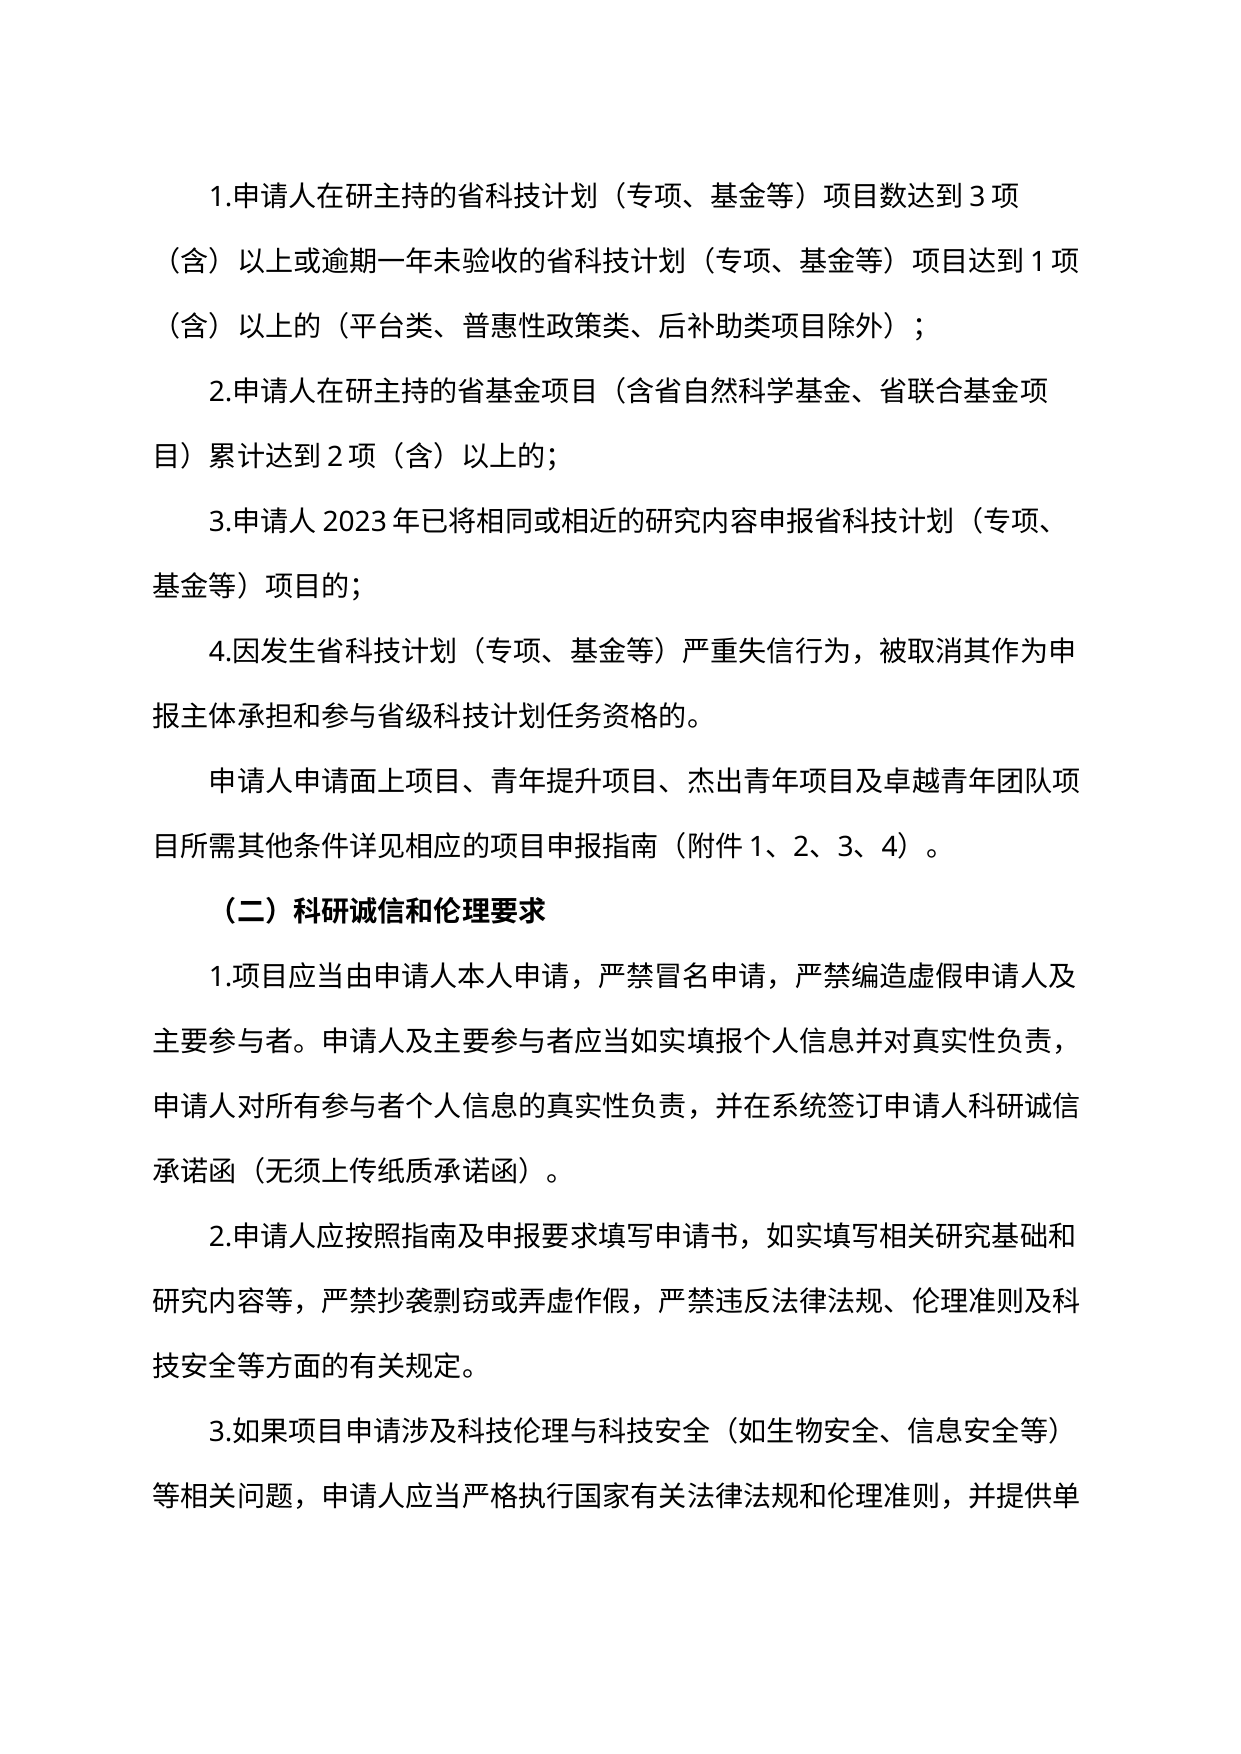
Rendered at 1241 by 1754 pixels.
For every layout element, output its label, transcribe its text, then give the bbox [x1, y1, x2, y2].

text 1.项目应当由申请人本人申请，严禁冒名申请，严禁编造虚假申请人及主要参与者。申请人及主要参与者应当如实填报个人信息并对真实性负责，申请人对所有参与者个人信息的真实性负责，并在系统签订申请人科研诚信承诺函（无须上传纸质承诺函）。 [152, 942, 1088, 1202]
text 申请人申请面上项目、青年提升项目、杰出青年项目及卓越青年团队项目所需其他条件详见相应的项目申报指南（附件1、2、3、4）。 [152, 747, 1088, 877]
text 2.申请人应按照指南及申报要求填写申请书，如实填写相关研究基础和研究内容等，严禁抄袭剽窃或弄虚作假，严禁违反法律法规、伦理准则及科技安全等方面的有关规定。 [152, 1202, 1088, 1397]
text （二）科研诚信和伦理要求 [152, 877, 1088, 942]
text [152, 1397, 1088, 1527]
text 2.申请人在研主持的省基金项目（含省自然科学基金、省联合基金项目）累计达到2项（含）以上的； [152, 357, 1088, 487]
text 3.申请人2023年已将相同或相近的研究内容申报省科技计划（专项、基金等）项目的； [152, 487, 1088, 617]
text 4.因发生省科技计划（专项、基金等）严重失信行为，被取消其作为申报主体承担和参与省级科技计划任务资格的。 [152, 617, 1088, 747]
text 1.申请人在研主持的省科技计划（专项、基金等）项目数达到3项（含）以上或逾期一年未验收的省科技计划（专项、基金等）项目达到1项（含）以上的（平台类、普惠性政策类、后补助类项目除外）； [152, 162, 1088, 357]
